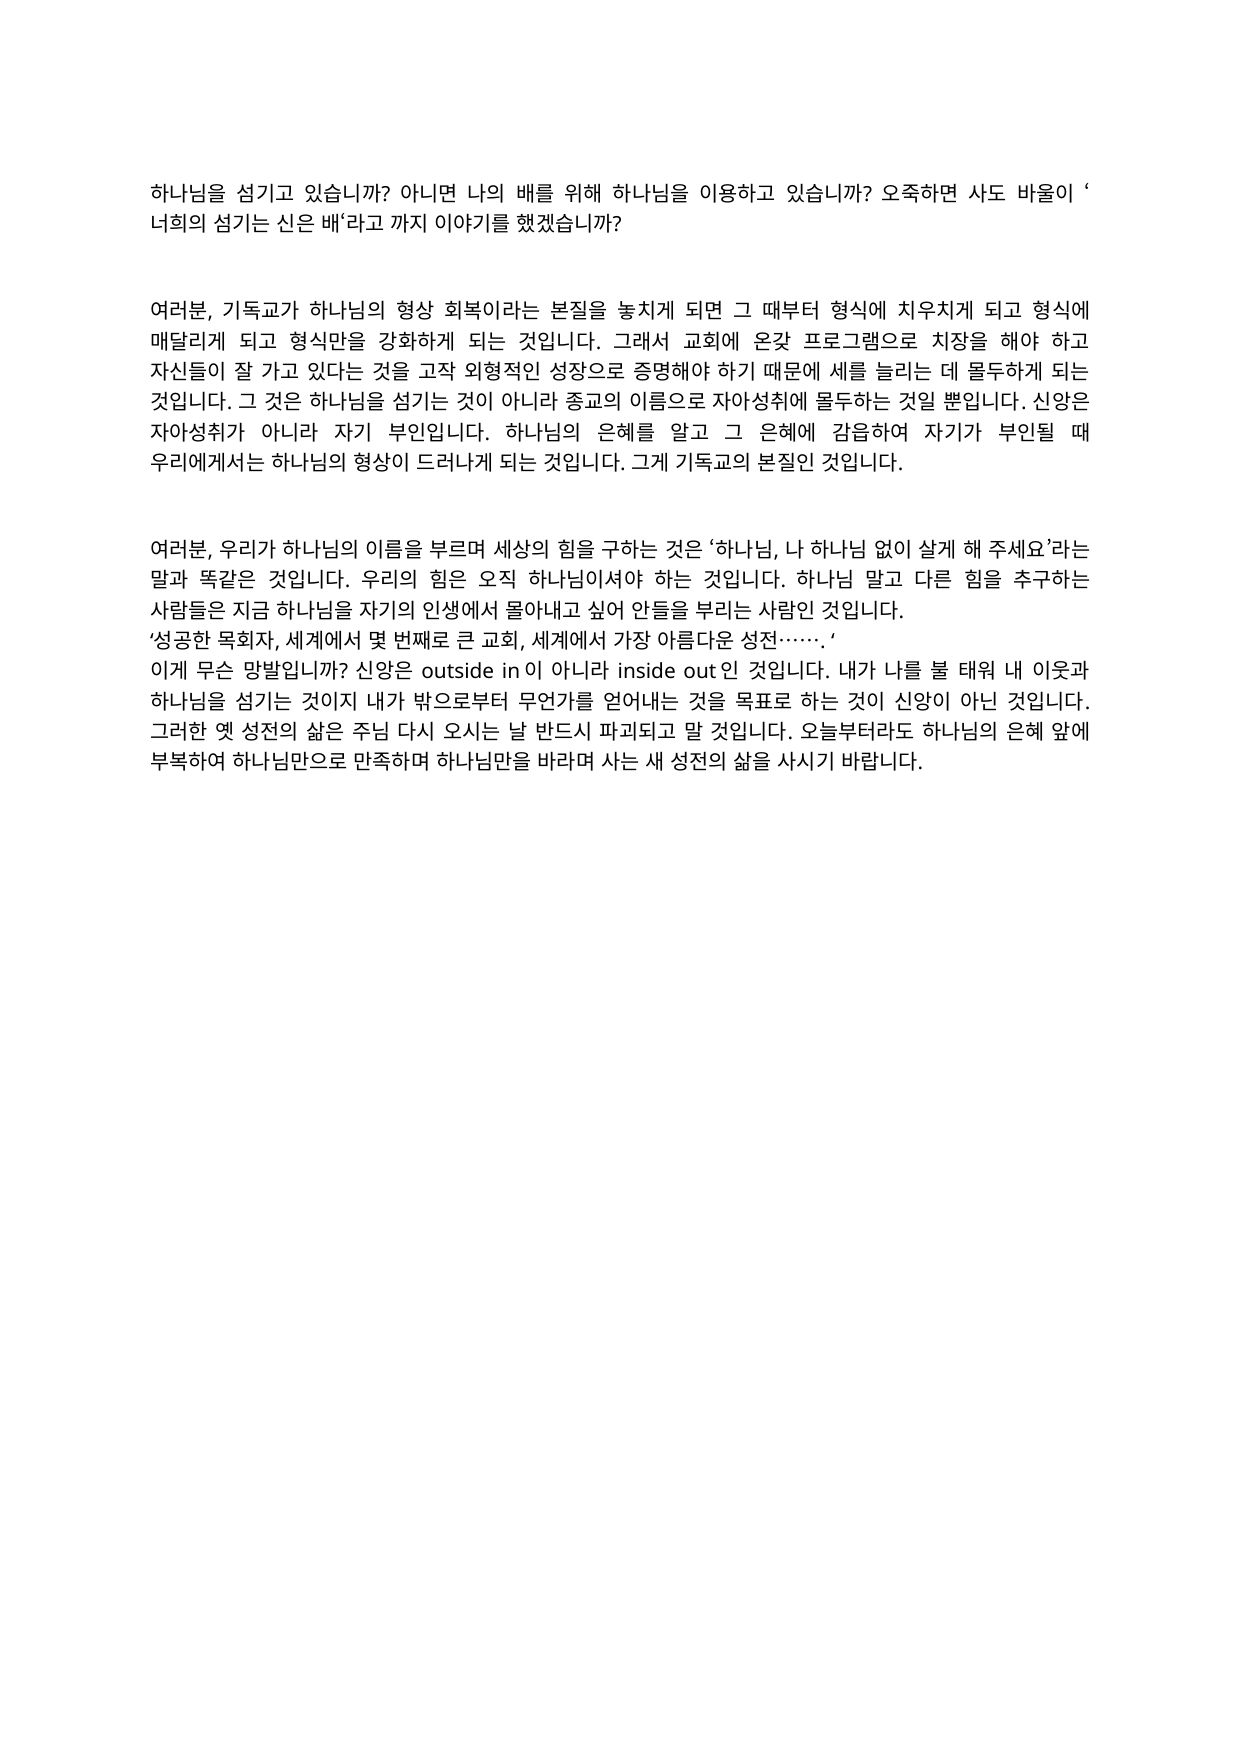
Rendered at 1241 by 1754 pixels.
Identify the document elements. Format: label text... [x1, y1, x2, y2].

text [150, 177, 1090, 238]
text 이게 무슨 망발입니까? 신앙은 outside in이 아니라 inside out인 것입니다. 내가 나를 불 태워 내 이웃과 하나님을 섬기는 것이지 내가 밖으로부터 무언가를 얻어내는 것을 목표로 하는 것이 신앙이 아닌 것입니다. 그러한 옛 성전의 삶은 주님 다시 오시는 날 반드시 파괴되고 말 것입니다. 오늘부터라도 하나님의 은혜 앞에 부복하여 하나님만으로 만족하며 하나님만을 바라며 사는 새 성전의 삶을 사시기 바랍니다. [150, 654, 1090, 776]
text 여러분, 우리가 하나님의 이름을 부르며 세상의 힘을 구하는 것은 ‘하나님, 나 하나님 없이 살게 해 주세요’라는 말과 똑같은 것입니다. 우리의 힘은 오직 하나님이셔야 하는 것입니다. 하나님 말고 다른 힘을 추구하는 사람들은 지금 하나님을 자기의 인생에서 몰아내고 싶어 안들을 부리는 사람인 것입니다. [150, 533, 1090, 624]
text ‘성공한 목회자, 세계에서 몇 번째로 큰 교회, 세계에서 가장 아름다운 성전……. ‘ [150, 624, 1090, 654]
text 여러분, 기독교가 하나님의 형상 회복이라는 본질을 놓치게 되면 그 때부터 형식에 치우치게 되고 형식에 매달리게 되고 형식만을 강화하게 되는 것입니다. 그래서 교회에 온갖 프로그램으로 치장을 해야 하고 자신들이 잘 가고 있다는 것을 고작 외형적인 성장으로 증명해야 하기 때문에 세를 늘리는 데 몰두하게 되는 것입니다. 그 것은 하나님을 섬기는 것이 아니라 종교의 이름으로 자아성취에 몰두하는 것일 뿐입니다. 신앙은 자아성취가 아니라 자기 부인입니다. 하나님의 은혜를 알고 그 은혜에 감읍하여 자기가 부인될 때 우리에게서는 하나님의 형상이 드러나게 되는 것입니다. 그게 기독교의 본질인 것입니다. [150, 295, 1090, 476]
